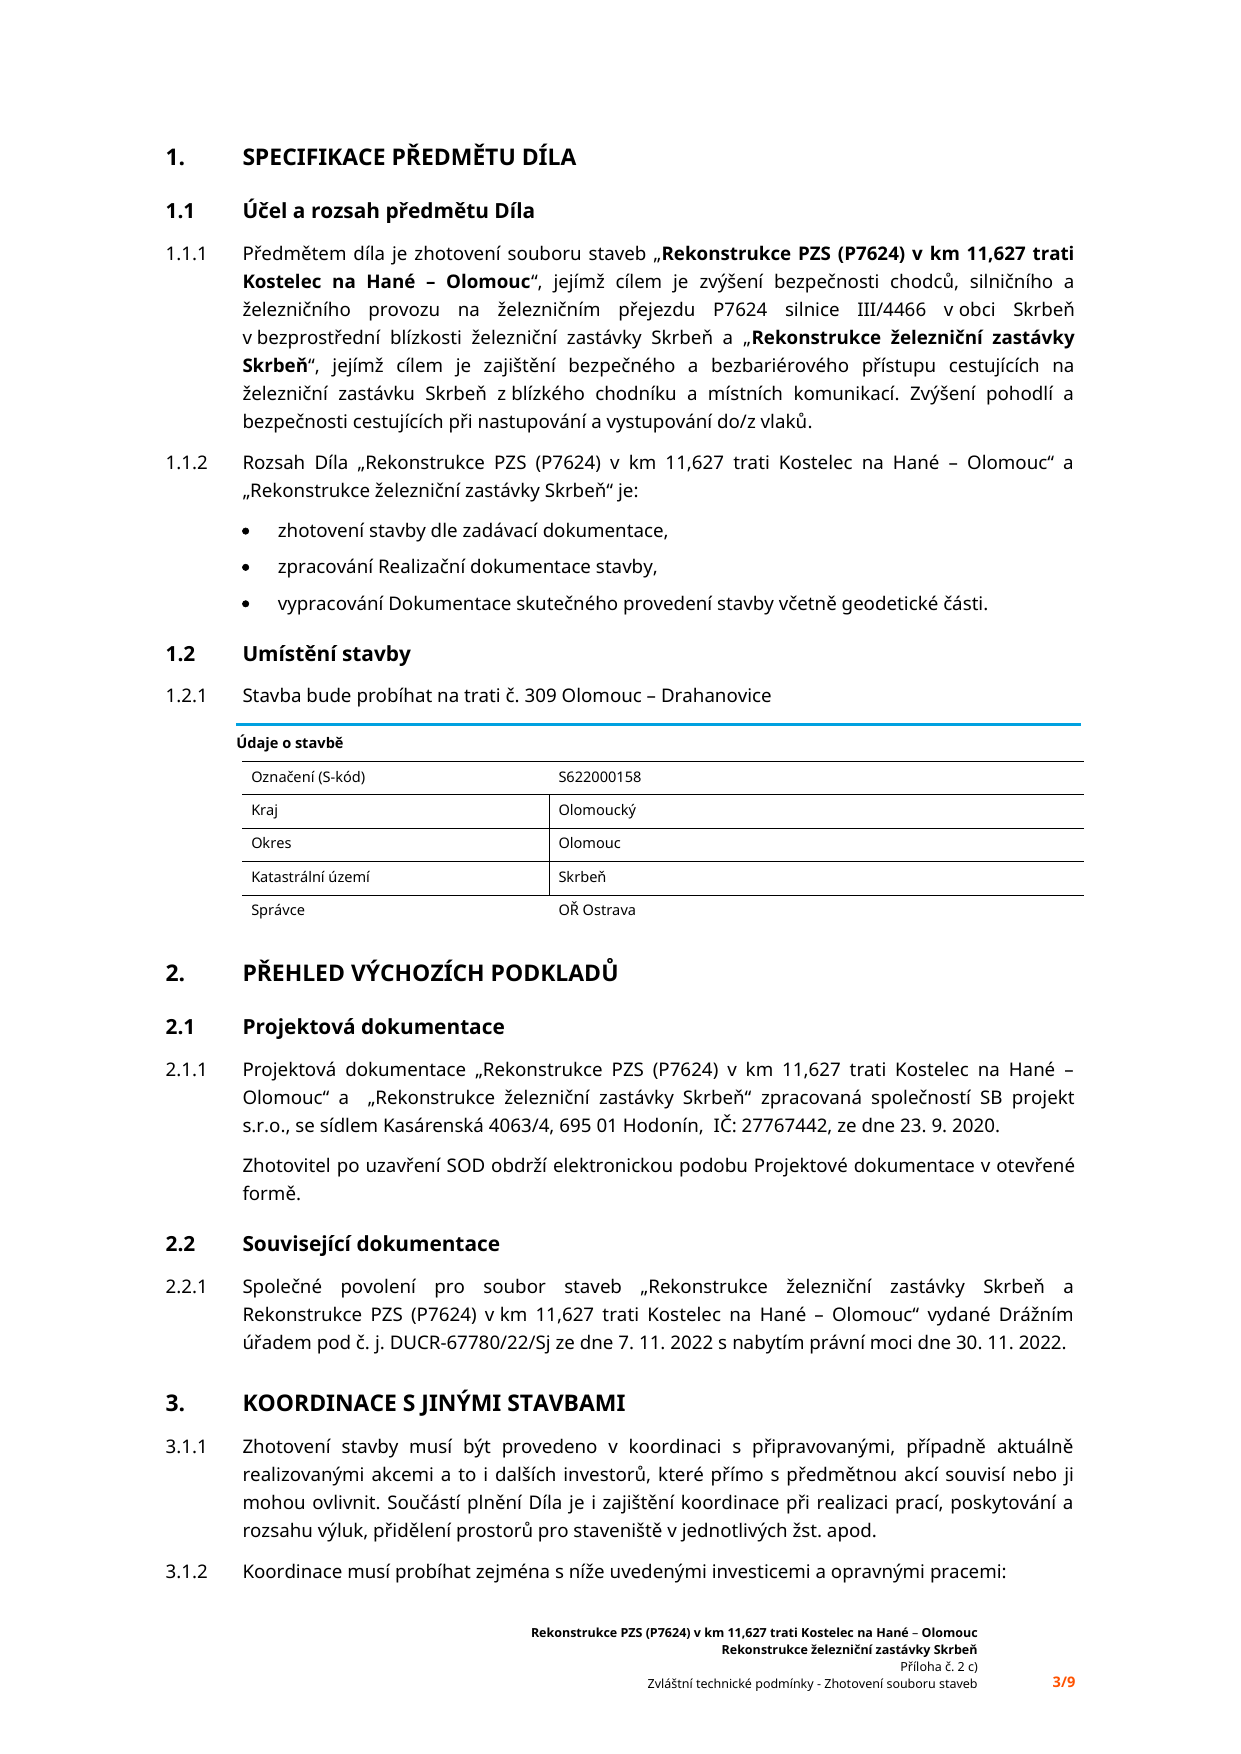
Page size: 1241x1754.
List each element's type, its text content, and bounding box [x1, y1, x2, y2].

table_header Označení (S-kód) [242, 762, 549, 794]
text vypracování Dokumentace skutečného provedení stavby včetně geodetické části. [242, 590, 1075, 616]
text Projektová dokumentace [165, 1012, 1075, 1041]
table_cell Olomouc [550, 829, 1084, 861]
table_cell Olomoucký [550, 795, 1084, 828]
text zpracování Realizační dokumentace stavby, [242, 554, 1075, 579]
text PŘEHLED VÝCHOZÍCH PODKLADŮ [165, 957, 1075, 988]
table_cell Správce [242, 896, 549, 928]
table_cell Okres [242, 829, 549, 861]
text Předmětem díla je zhotovení souboru staveb „Rekonstrukce PZS (P7624) v km 11,627 trati Kostelec na Hané – Olomouc“, jejímž cílem je zvýšení bezpečnosti chodců, silničního a železničního provozu na železničním přejezdu P7624 silnice III/4466 v obci Skrbeň v bezprostřední blízkosti železniční zastávky Skrbeň a „Rekonstrukce železniční zastávky Skrbeň“, jejímž cílem je zajištění bezpečného a bezbariérového přístupu cestujících na železniční zastávku Skrbeň z blízkého chodníku a místních komunikací. Zvýšení pohodlí a bezpečnosti cestujících při nastupování a vystupování do/z vlaků. [165, 240, 1075, 434]
text Související dokumentace [165, 1229, 1075, 1258]
text Stavba bude probíhat na trati č. 309 Olomouc – Drahanovice [165, 683, 1075, 708]
text Zhotovitel po uzavření SOD obdrží elektronickou podobu Projektové dokumentace v otevřené formě. [242, 1153, 1075, 1206]
text Údaje o stavbě [236, 726, 1081, 753]
text Projektová dokumentace „Rekonstrukce PZS (P7624) v km 11,627 trati Kostelec na Hané – Olomouc“ a „Rekonstrukce železniční zastávky Skrbeň“ zpracovaná společností SB projekt s.r.o., se sídlem Kasárenská 4063/4, 695 01 Hodonín, IČ: 27767442, ze dne 23. 9. 2020. [165, 1056, 1075, 1138]
table_cell Kraj [242, 795, 549, 828]
text KOORDINACE S JINÝMI STAVBAMI [165, 1387, 1075, 1418]
table_cell Katastrální území [242, 862, 549, 894]
text zhotovení stavby dle zadávací dokumentace, [242, 517, 1075, 543]
text SPECIFIKACE PŘEDMĚTU DÍLA [165, 141, 1075, 173]
text Umístění stavby [165, 639, 1075, 667]
text Společné povolení pro soubor staveb „Rekonstrukce železniční zastávky Skrbeň a Rekonstrukce PZS (P7624) v km 11,627 trati Kostelec na Hané – Olomouc“ vydané Drážním úřadem pod č. j. DUCR-67780/22/Sj ze dne 7. 11. 2022 s nabytím právní moci dne 30. 11. 2022. [165, 1273, 1075, 1355]
text Účel a rozsah předmětu Díla [165, 197, 1075, 225]
table_cell Skrbeň [550, 862, 1084, 894]
text Rozsah Díla „Rekonstrukce PZS (P7624) v km 11,627 trati Kostelec na Hané – Olomouc“ a „Rekonstrukce železniční zastávky Skrbeň“ je: [165, 449, 1075, 502]
table_cell OŘ Ostrava [549, 896, 1084, 928]
text Zhotovení stavby musí být provedeno v koordinaci s připravovanými, případně aktuálně realizovanými akcemi a to i dalších investorů, které přímo s předmětnou akcí souvisí nebo ji mohou ovlivnit. Součástí plnění Díla je i zajištění koordinace při realizaci prací, poskytování a rozsahu výluk, přidělení prostorů pro staveniště v jednotlivých žst. apod. [165, 1433, 1075, 1543]
table_header S622000158 [549, 762, 1084, 794]
text Koordinace musí probíhat zejména s níže uvedenými investicemi a opravnými pracemi: [165, 1558, 1075, 1583]
